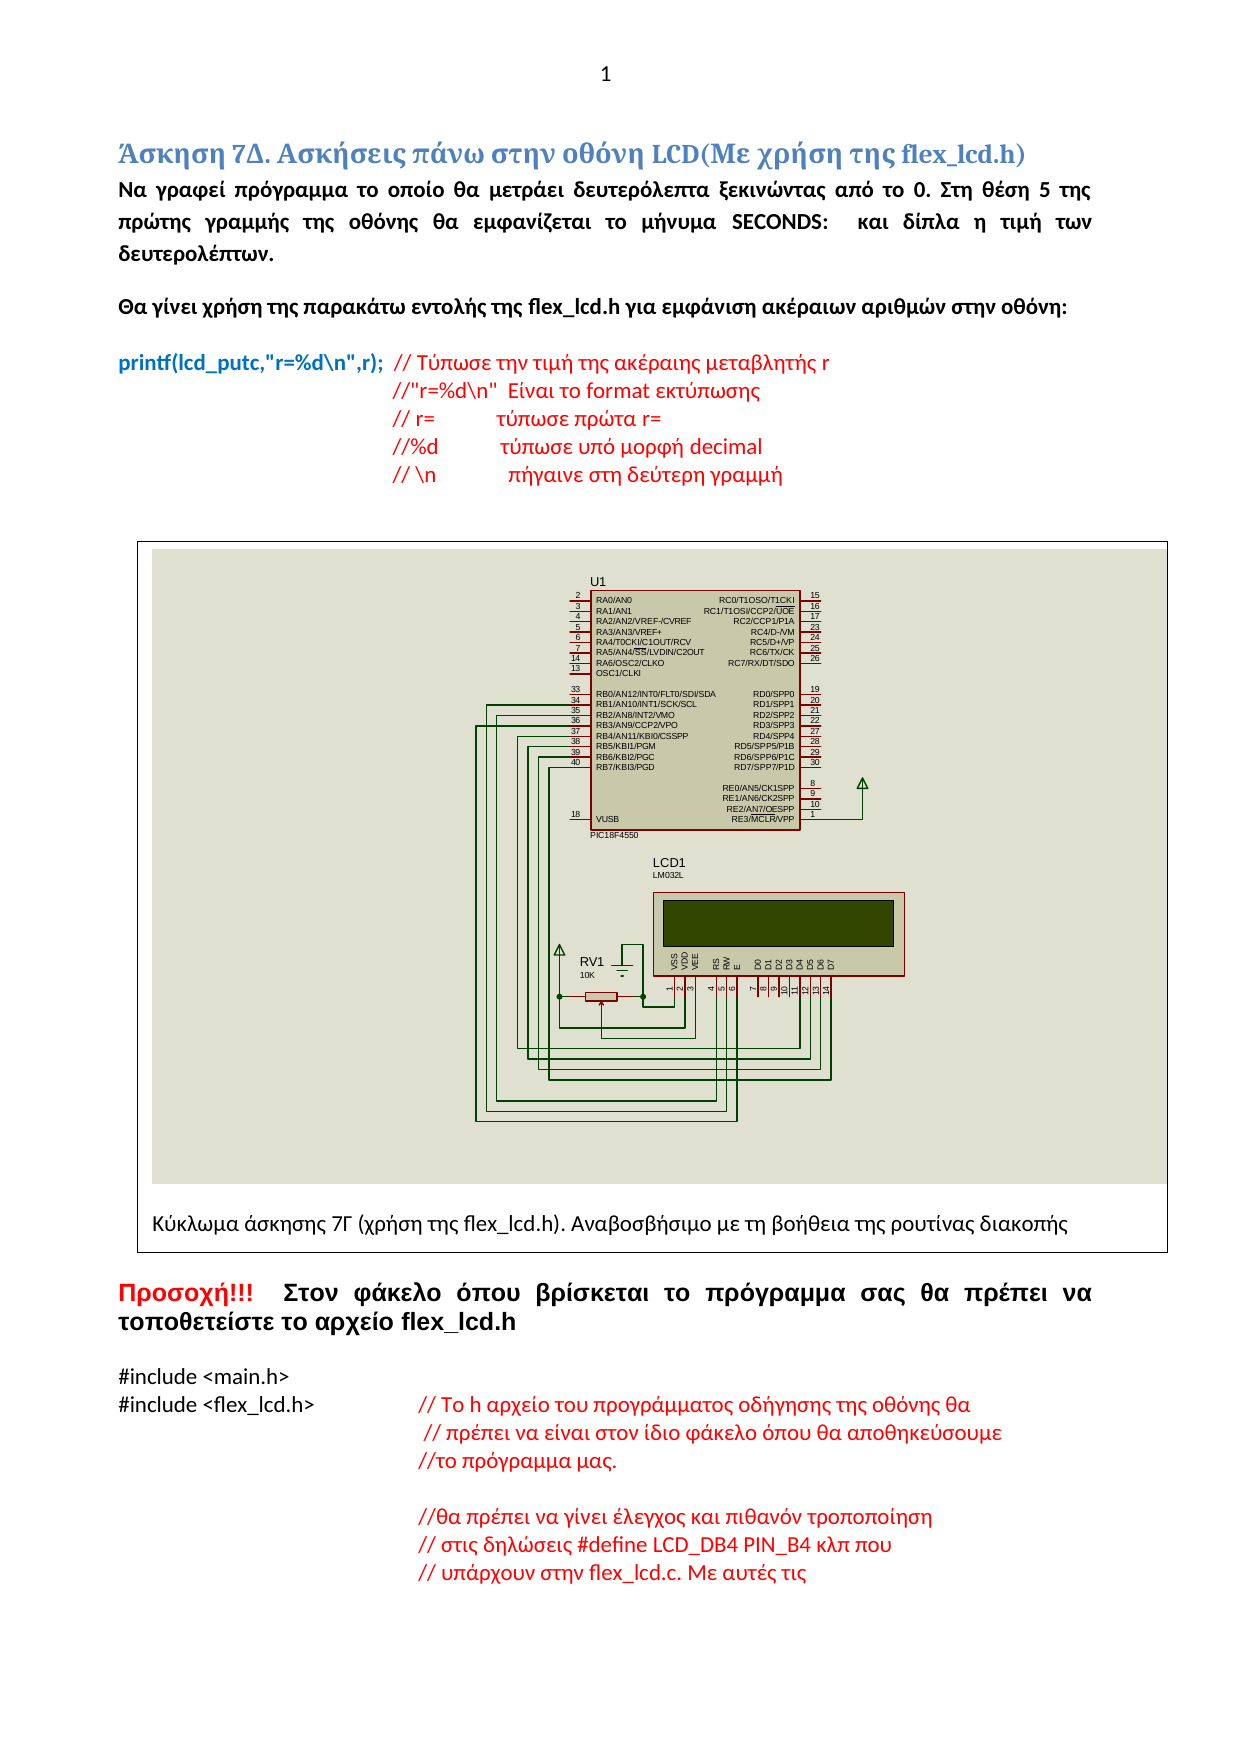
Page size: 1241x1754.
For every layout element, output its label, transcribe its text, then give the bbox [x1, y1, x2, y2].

text //το πρόγραμμα μας. [118, 1446, 1093, 1474]
text // \n πήγαινε στη δεύτερη γραμμή [118, 460, 1093, 488]
text // υπάρχουν στην flex_lcd.c. Με αυτές τις [118, 1558, 1093, 1586]
text #include <main.h> [118, 1362, 1093, 1390]
text // πρέπει να είναι στον ίδιο φάκελο όπου θα αποθηκεύσουμε [118, 1418, 1093, 1446]
text Προσοχή!!! Στον φάκελο όπου βρίσκεται το πρόγραμμα σας θα πρέπει να τοποθετείστε το αρχείο flex_lcd.h [118, 1278, 1093, 1336]
text printf(lcd_putc,"r=%d\n",r); // Τύπωσε την τιμή της ακέραιης μεταβλητής r [118, 348, 1093, 376]
text Θα γίνει χρήση της παρακάτω εντολής της flex_lcd.h για εμφάνιση ακέραιων αριθμών στην οθόνη: [118, 292, 1093, 320]
text //"r=%d\n" Είναι το format εκτύπωσης [118, 376, 1093, 404]
text // r= τύπωσε πρώτα r= [118, 404, 1093, 432]
text // στις δηλώσεις #define LCD_DB4 PIN_B4 κλπ που [118, 1530, 1093, 1558]
subtitle Άσκηση 7Δ. Ασκήσεις πάνω στην οθόνη LCD(Με χρήση της flex_lcd.h) [118, 139, 1093, 170]
text //θα πρέπει να γίνει έλεγχος και πιθανόν τροποποίηση [118, 1502, 1093, 1530]
text #include <flex_lcd.h> // Το h αρχείο του προγράμματος οδήγησης της οθόνης θα [118, 1390, 1093, 1418]
text Να γραφεί πρόγραμμα το οποίο θα μετράει δευτερόλεπτα ξεκινώντας από το 0. Στη θέση 5 της πρώτης γραμμής της οθόνης θα εμφανίζεται το μήνυμα SECONDS: και δίπλα η τιμή των δευτερολέπτων. [118, 175, 1093, 267]
text //%d τύπωσε υπό μορφή decimal [118, 432, 1093, 460]
